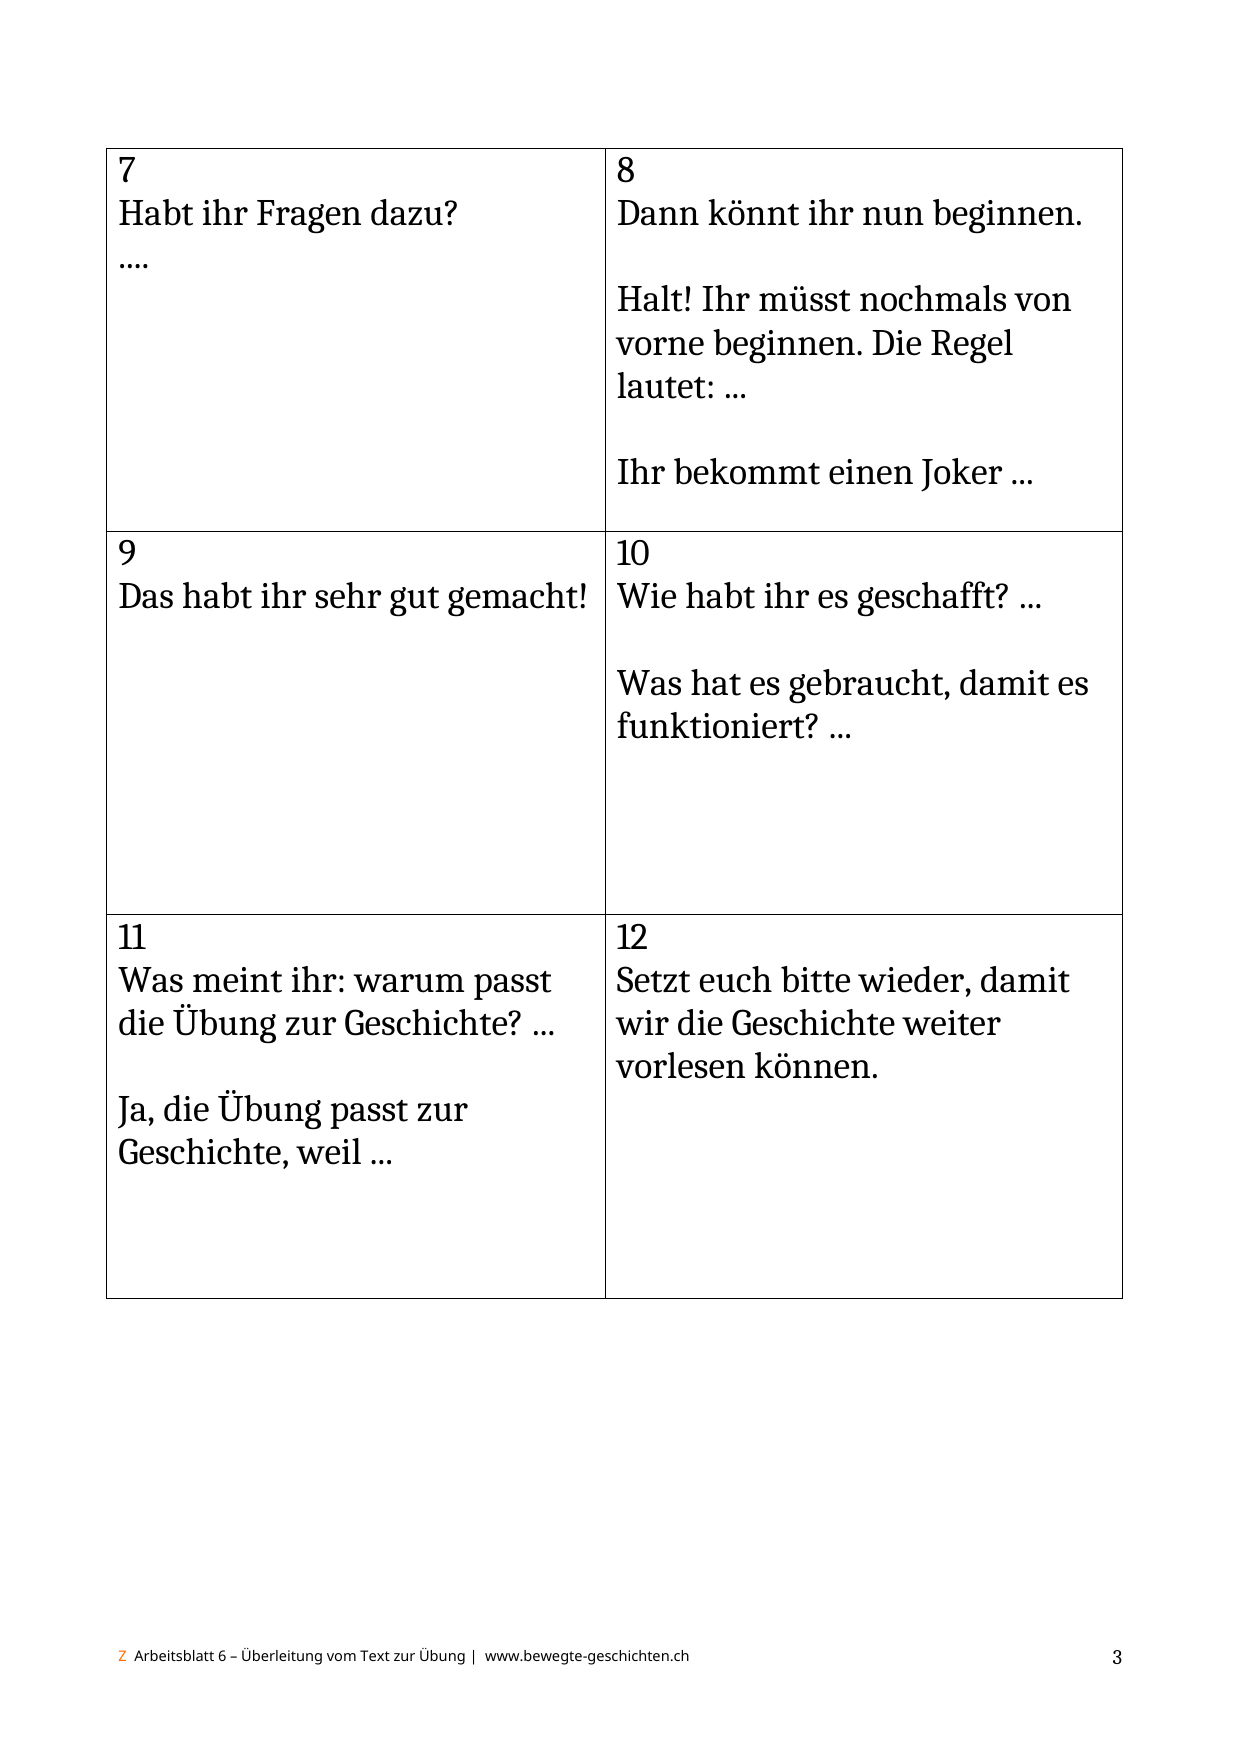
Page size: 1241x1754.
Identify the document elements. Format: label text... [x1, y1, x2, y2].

table_cell 8 Dann könnt ihr nun beginnen. Halt! Ihr müsst nochmals von vorne beginnen. Die Regel lautet: ... Ihr bekommt einen Joker ... [606, 149, 1122, 531]
table_cell 12 Setzt euch bitte wieder, damit wir die Geschichte weiter vorlesen können. [606, 915, 1122, 1298]
table_cell 7 Habt ihr Fragen dazu? .... [107, 149, 605, 531]
table_cell 10 Wie habt ihr es geschafft? ... Was hat es gebraucht, damit es funktioniert? ... [606, 532, 1122, 914]
table_cell 11 Was meint ihr: warum passt die Übung zur Geschichte? ... Ja, die Übung passt zur Geschichte, weil ... [107, 915, 605, 1298]
table_cell 9 Das habt ihr sehr gut gemacht! [107, 532, 605, 914]
